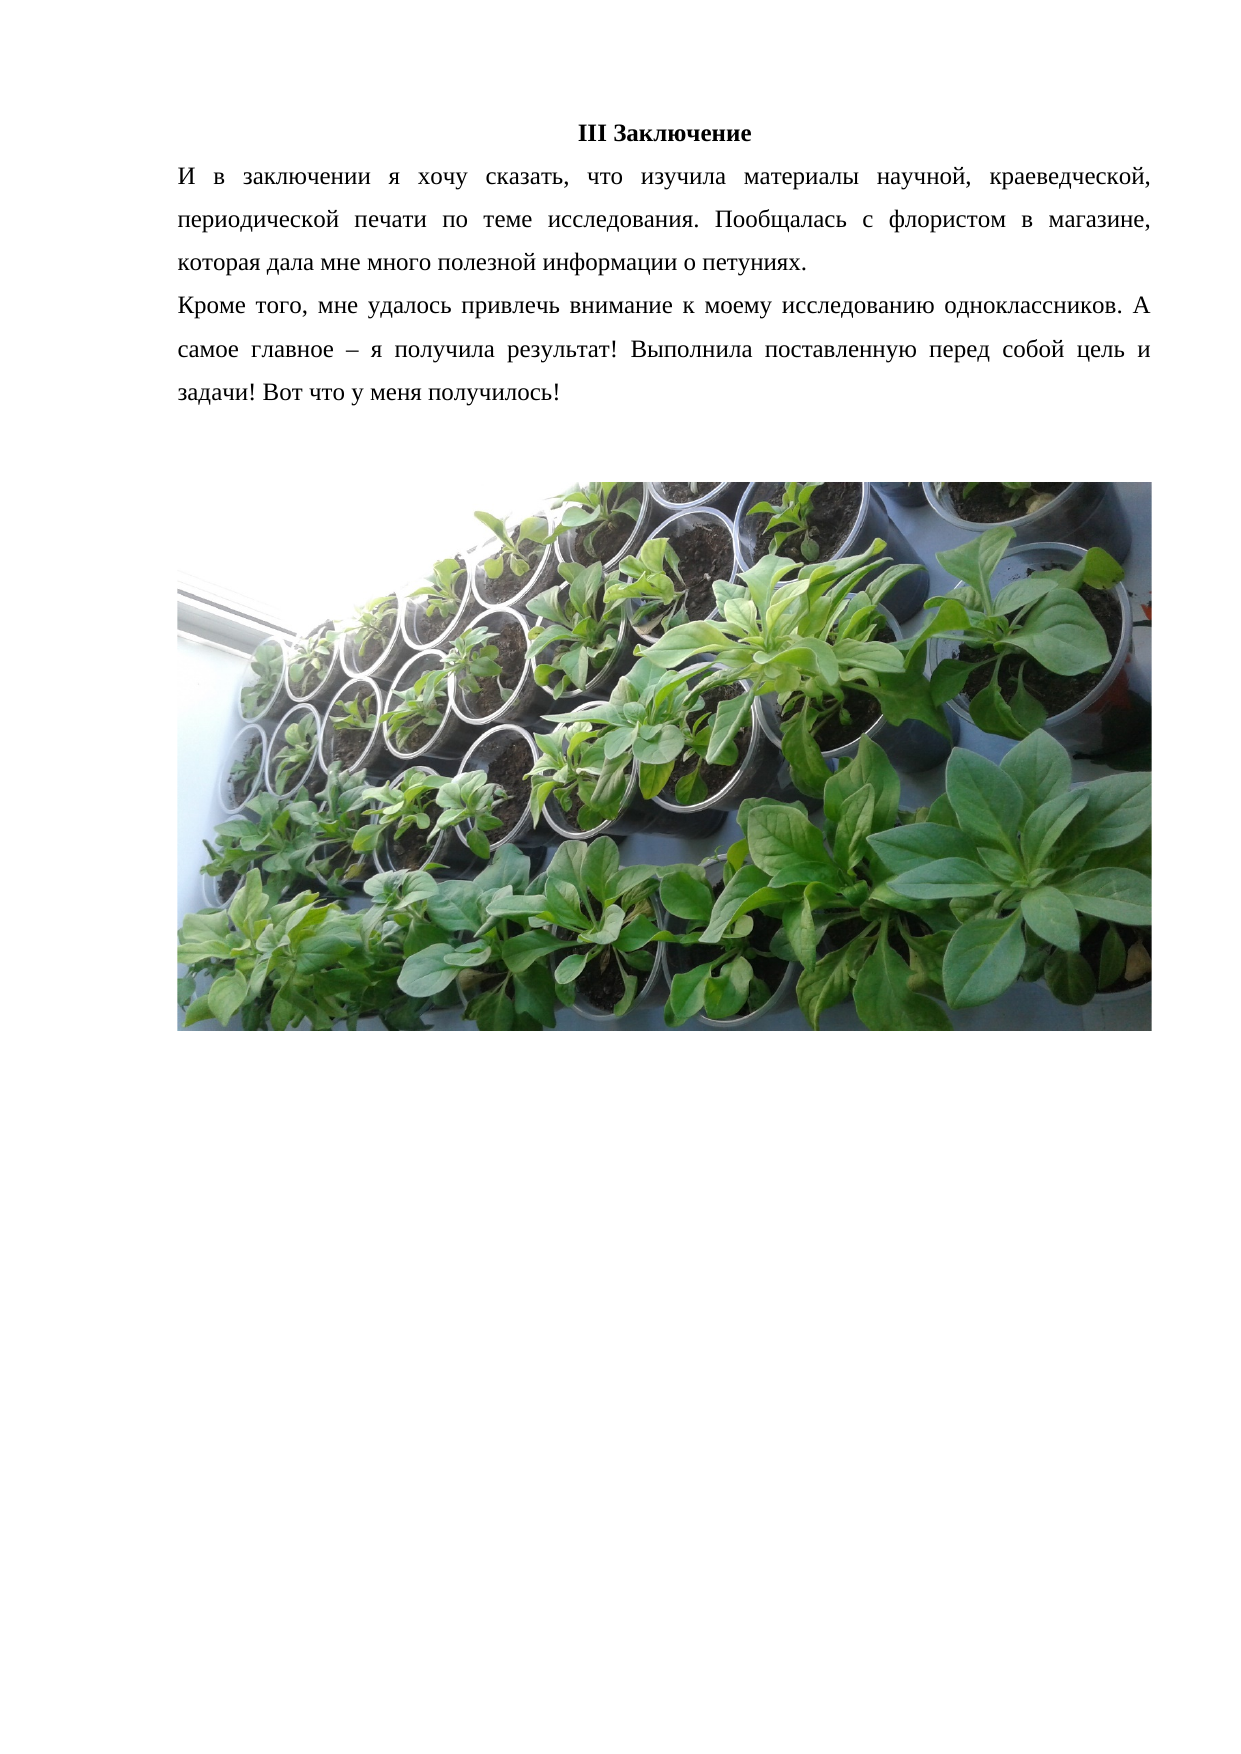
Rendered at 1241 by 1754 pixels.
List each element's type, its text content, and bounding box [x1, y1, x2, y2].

text Кроме того, мне удалось привлечь внимание к моему исследованию одноклассников. А самое главное – я получила результат! Выполнила поставленную перед собой цель и задачи! Вот что у меня получилось! [177, 291, 1152, 406]
text И в заключении я хочу сказать, что изучила материалы научной, краеведческой, периодической печати по теме исследования. Пообщалась с флористом в магазине, которая дала мне много полезной информации о петуниях. [177, 161, 1152, 276]
text III Заключение [177, 118, 1152, 147]
picture [177, 482, 1152, 1031]
